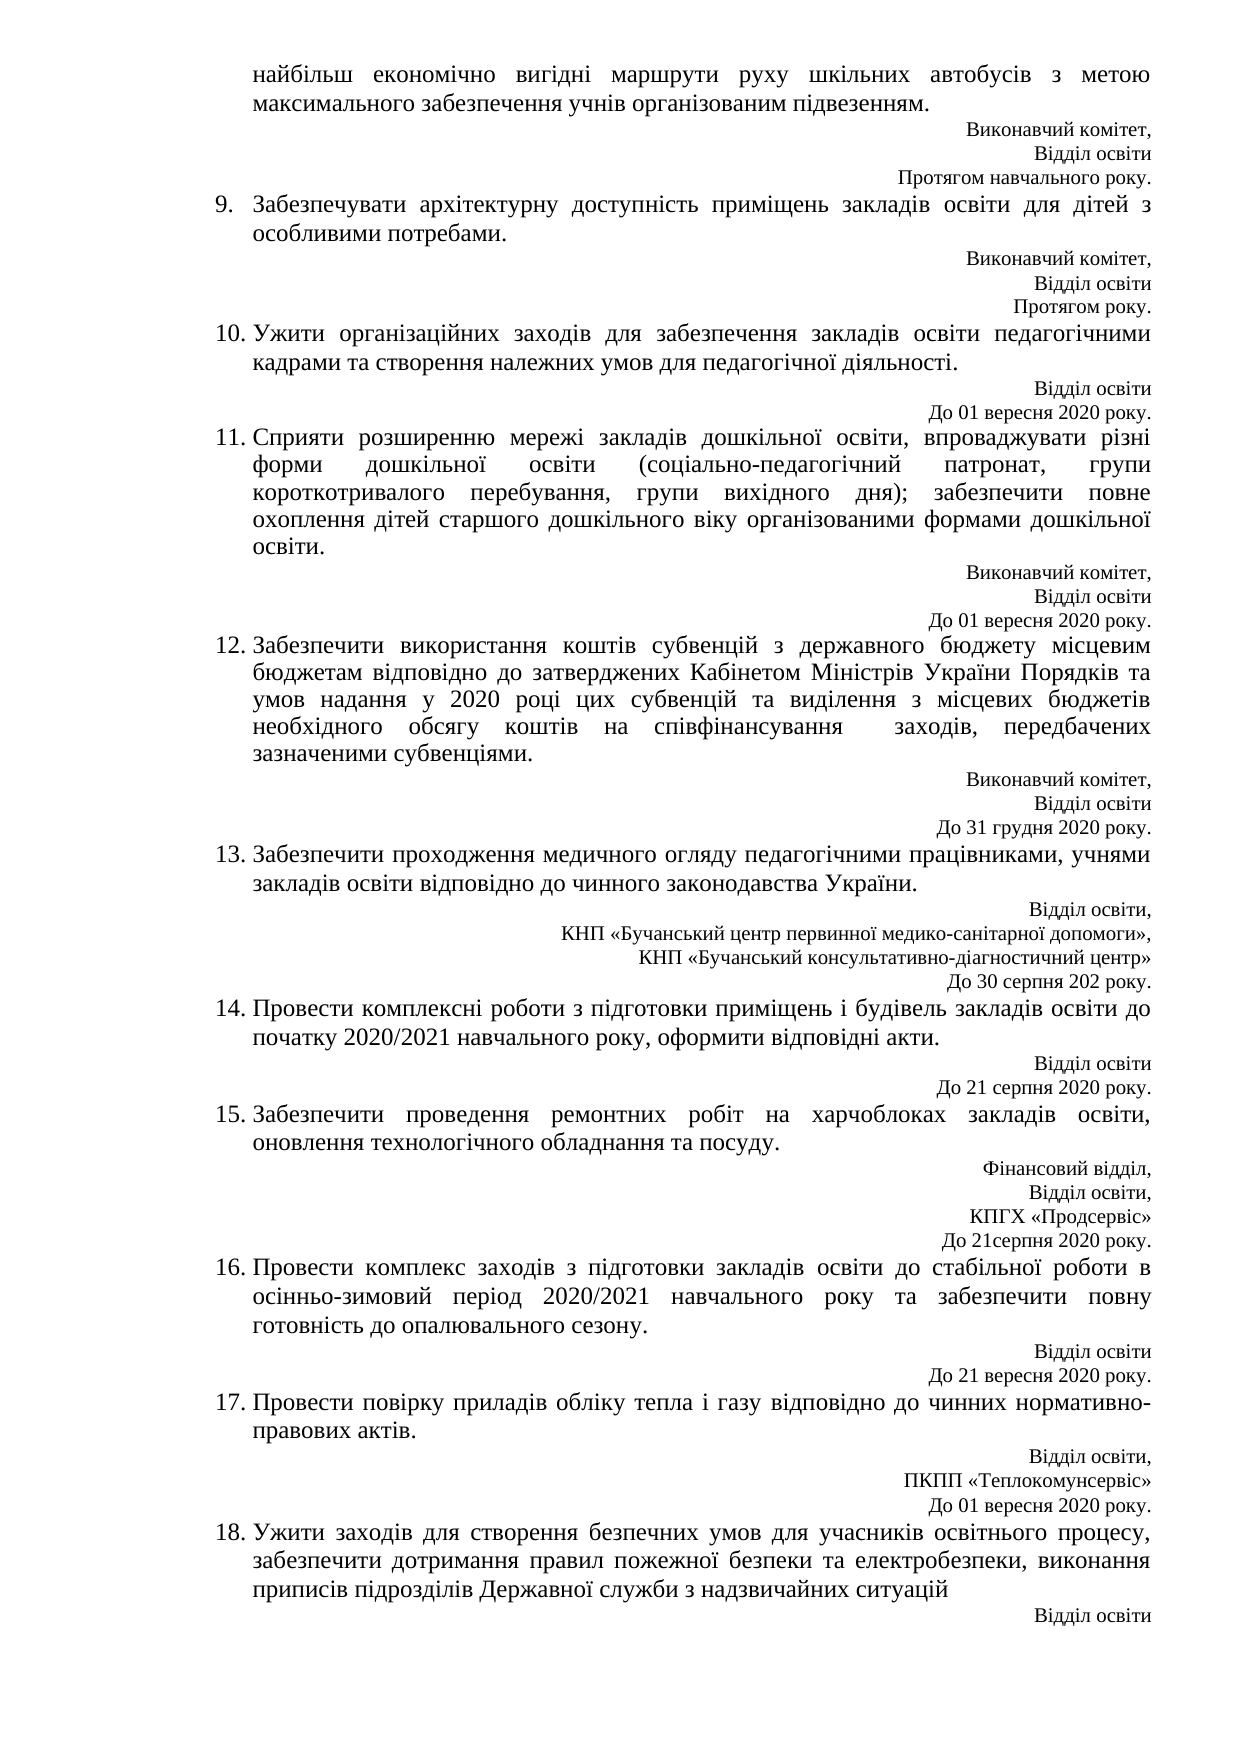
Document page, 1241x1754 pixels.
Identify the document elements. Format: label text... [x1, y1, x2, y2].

text Виконавчий комітет, [215, 767, 1152, 791]
text До 01 вересня 2020 року. [215, 608, 1152, 632]
text КНП «Бучанський центр первинної медико-санітарної допомоги», [215, 921, 1152, 945]
text Відділ освіти [215, 1339, 1152, 1363]
list Провести комплексні роботи з підготовки приміщень і будівель закладів освіти до початку 2020/2021 навчального року, оформити відповідні акти. [215, 993, 1152, 1051]
text Відділ освіти [215, 791, 1152, 815]
list Забезпечити проходження медичного огляду педагогічними працівниками, учнями закладів освіти відповідно до чинного законодавства України. [215, 839, 1152, 897]
text КПГХ «Продсервіс» [215, 1204, 1152, 1228]
list Забезпечити проведення ремонтних робіт на харчоблоках закладів освіти, оновлення технологічного обладнання та посуду. [215, 1099, 1152, 1156]
text До 21 серпня 2020 року. [215, 1075, 1152, 1099]
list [215, 59, 1152, 117]
list Ужити організаційних заходів для забезпечення закладів освіти педагогічними кадрами та створення належних умов для педагогічної діяльності. [215, 318, 1152, 376]
text Відділ освіти [215, 1051, 1152, 1075]
text Відділ освіти [215, 270, 1152, 294]
text Відділ освіти [215, 1603, 1152, 1627]
list Забезпечити використання коштів субвенцій з державного бюджету місцевим бюджетам відповідно до затверджених Кабінетом Міністрів України Порядків та умов надання у 2020 році цих субвенцій та виділення з місцевих бюджетів необхідного обсягу коштів на співфінансування заходів, передбачених зазначеними субвенціями. [215, 632, 1152, 767]
text Відділ освіти, [215, 1444, 1152, 1468]
text До 21серпня 2020 року. [215, 1228, 1152, 1252]
text ПКПП «Теплокомунсервіс» [215, 1468, 1152, 1492]
text Фінансовий відділ, [215, 1156, 1152, 1180]
text Протягом навчального року. [215, 165, 1152, 189]
text Виконавчий комітет, [215, 559, 1152, 584]
list Провести комплекс заходів з підготовки закладів освіти до стабільної роботи в осінньо-зимовий період 2020/2021 навчального року та забезпечити повну готовність до опалювального сезону. [215, 1252, 1152, 1339]
list Ужити заходів для створення безпечних умов для учасників освітнього процесу, забезпечити дотримання правил пожежної безпеки та електробезпеки, виконання приписів підрозділів Державної служби з надзвичайних ситуацій [215, 1517, 1152, 1603]
text Відділ освіти [215, 141, 1152, 165]
text Відділ освіти [215, 584, 1152, 608]
text Протягом року. [215, 294, 1152, 318]
text До 01 вересня 2020 року. [215, 1492, 1152, 1517]
list Провести повірку приладів обліку тепла і газу відповідно до чинних нормативно-правових актів. [215, 1387, 1152, 1444]
text Виконавчий комітет, [215, 246, 1152, 270]
text До 01 вересня 2020 року. [215, 400, 1152, 424]
text До 30 серпня 202 року. [215, 969, 1152, 993]
text До 21 вересня 2020 року. [215, 1363, 1152, 1387]
list Забезпечувати архітектурну доступність приміщень закладів освіти для дітей з особливими потребами. [215, 189, 1152, 246]
text Відділ освіти, [215, 897, 1152, 921]
text КНП «Бучанський консультативно-діагностичний центр» [215, 945, 1152, 969]
text Відділ освіти [215, 376, 1152, 400]
list Сприяти розширенню мережі закладів дошкільної освіти, впроваджувати різні форми дошкільної освіти (соціально-педагогічний патронат, групи короткотривалого перебування, групи вихідного дня); забезпечити повне охоплення дітей старшого дошкільного віку організованими формами дошкільної освіти. [215, 424, 1152, 559]
text Виконавчий комітет, [215, 117, 1152, 141]
text До 31 грудня 2020 року. [215, 815, 1152, 839]
text Відділ освіти, [215, 1180, 1152, 1204]
